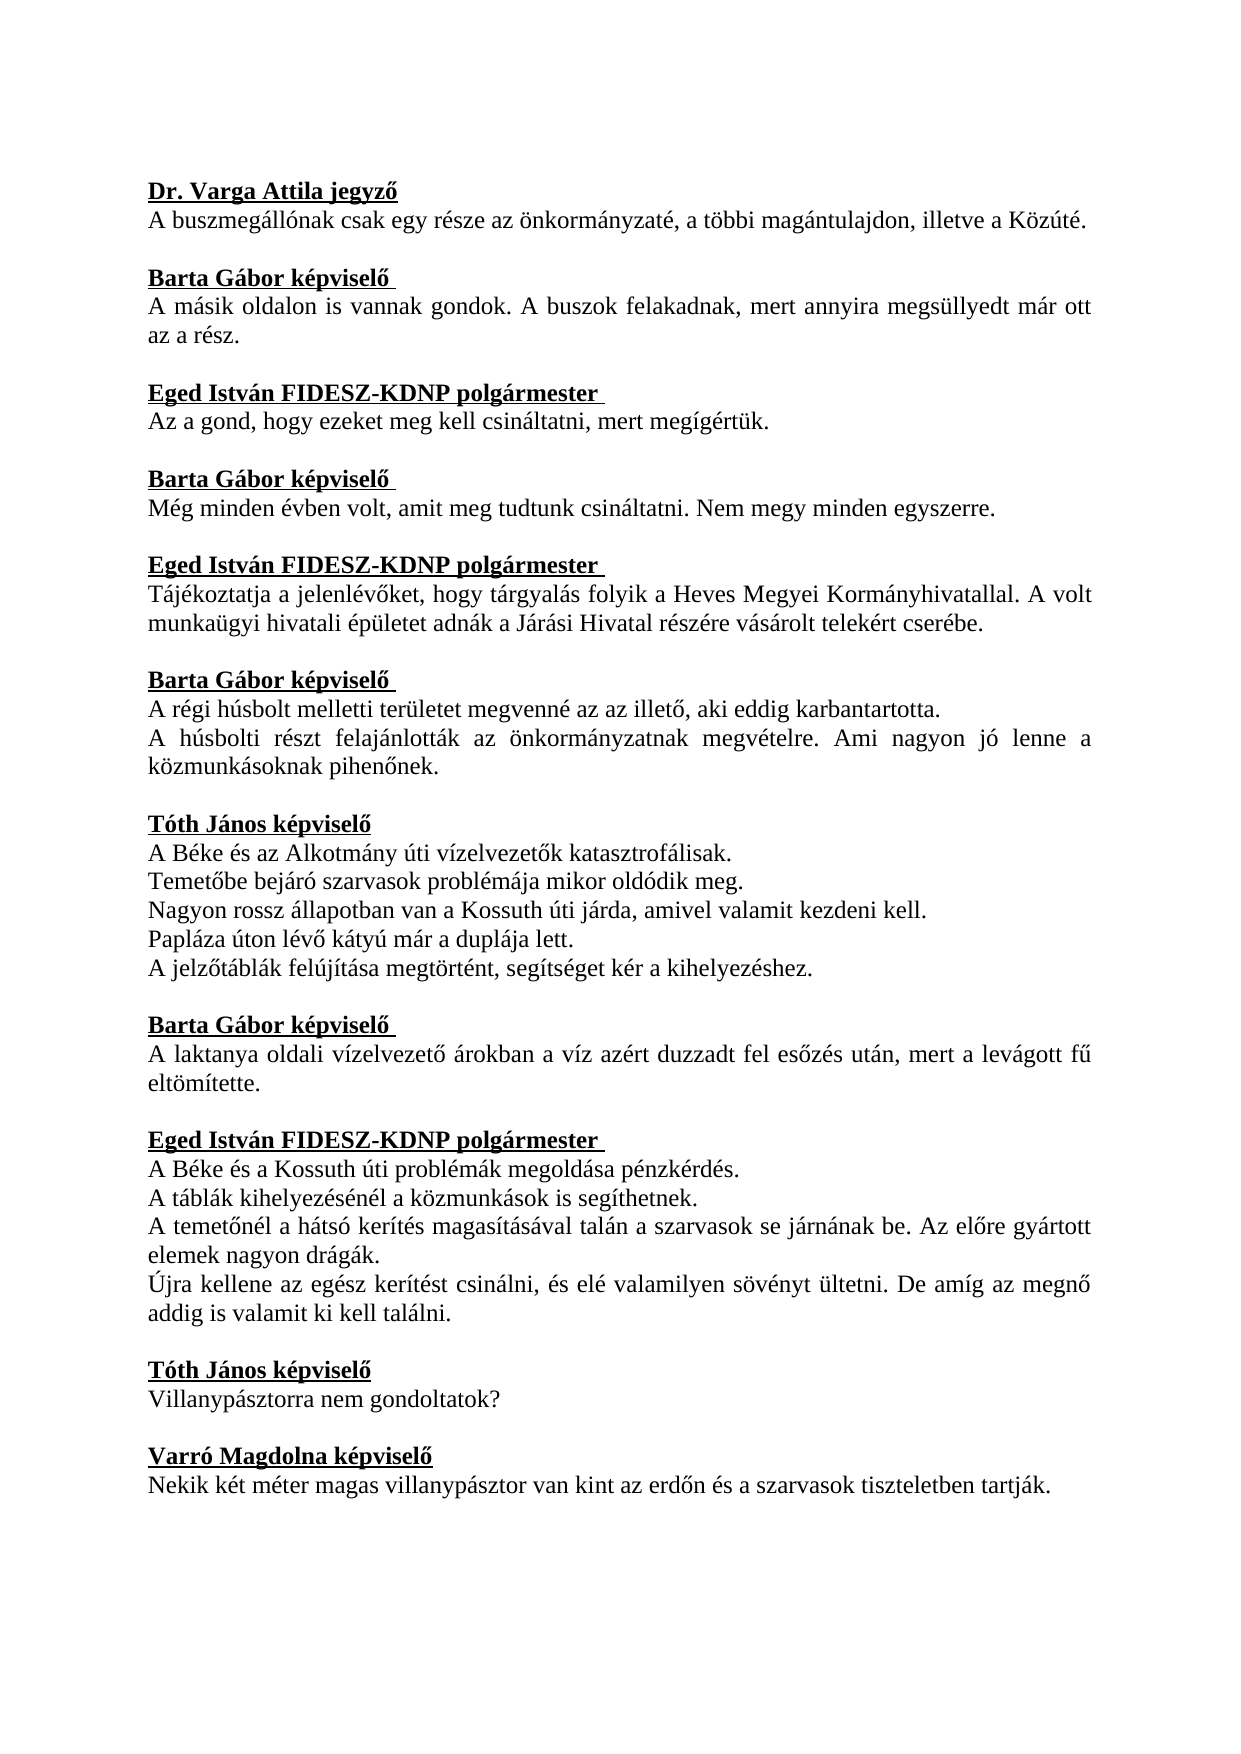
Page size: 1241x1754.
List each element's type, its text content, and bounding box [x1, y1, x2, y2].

text Barta Gábor képviselő [148, 263, 1093, 291]
text Barta Gábor képviselő [148, 1010, 1093, 1039]
text A jelzőtáblák felújítása megtörtént, segítséget kér a kihelyezéshez. [148, 953, 1093, 981]
text Eged István FIDESZ-KDNP polgármester [148, 550, 1093, 579]
text Villanypásztorra nem gondoltatok? [148, 1384, 1093, 1413]
text Temetőbe bejáró szarvasok problémája mikor oldódik meg. [148, 866, 1093, 895]
text A másik oldalon is vannak gondok. A buszok felakadnak, mert annyira megsüllyedt már ott az a rész. [148, 291, 1093, 349]
text Barta Gábor képviselő [148, 464, 1093, 493]
text A táblák kihelyezésénél a közmunkások is segíthetnek. [148, 1183, 1093, 1211]
text A régi húsbolt melletti területet megvenné az az illető, aki eddig karbantartotta. [148, 694, 1093, 723]
text Nekik két méter magas villanypásztor van kint az erdőn és a szarvasok tiszteletben tartják. [148, 1470, 1093, 1499]
text Barta Gábor képviselő [148, 665, 1093, 694]
text Eged István FIDESZ-KDNP polgármester [148, 378, 1093, 406]
text A Béke és az Alkotmány úti vízelvezetők katasztrofálisak. [148, 838, 1093, 866]
text Papláza úton lévő kátyú már a duplája lett. [148, 924, 1093, 953]
text Tóth János képviselő [148, 1355, 1093, 1384]
text Az a gond, hogy ezeket meg kell csináltatni, mert megígértük. [148, 406, 1093, 435]
text A laktanya oldali vízelvezető árokban a víz azért duzzadt fel esőzés után, mert a levágott fű eltömítette. [148, 1039, 1093, 1096]
text Eged István FIDESZ-KDNP polgármester [148, 1125, 1093, 1154]
text A temetőnél a hátsó kerítés magasításával talán a szarvasok se járnának be. Az előre gyártott elemek nagyon drágák. [148, 1211, 1093, 1269]
text A Béke és a Kossuth úti problémák megoldása pénzkérdés. [148, 1154, 1093, 1183]
text A buszmegállónak csak egy része az önkormányzaté, a többi magántulajdon, illetve a Közúté. [148, 205, 1093, 234]
text Nagyon rossz állapotban van a Kossuth úti járda, amivel valamit kezdeni kell. [148, 895, 1093, 924]
text Dr. Varga Attila jegyző [148, 176, 1093, 205]
text Varró Magdolna képviselő [148, 1441, 1093, 1470]
text Tájékoztatja a jelenlévőket, hogy tárgyalás folyik a Heves Megyei Kormányhivatallal. A volt munkaügyi hivatali épületet adnák a Járási Hivatal részére vásárolt telekért cserébe. [148, 579, 1093, 636]
text Újra kellene az egész kerítést csinálni, és elé valamilyen sövényt ültetni. De amíg az megnő addig is valamit ki kell találni. [148, 1269, 1093, 1326]
text Még minden évben volt, amit meg tudtunk csináltatni. Nem megy minden egyszerre. [148, 493, 1093, 521]
text A húsbolti részt felajánlották az önkormányzatnak megvételre. Ami nagyon jó lenne a közmunkásoknak pihenőnek. [148, 723, 1093, 780]
text Tóth János képviselő [148, 809, 1093, 838]
